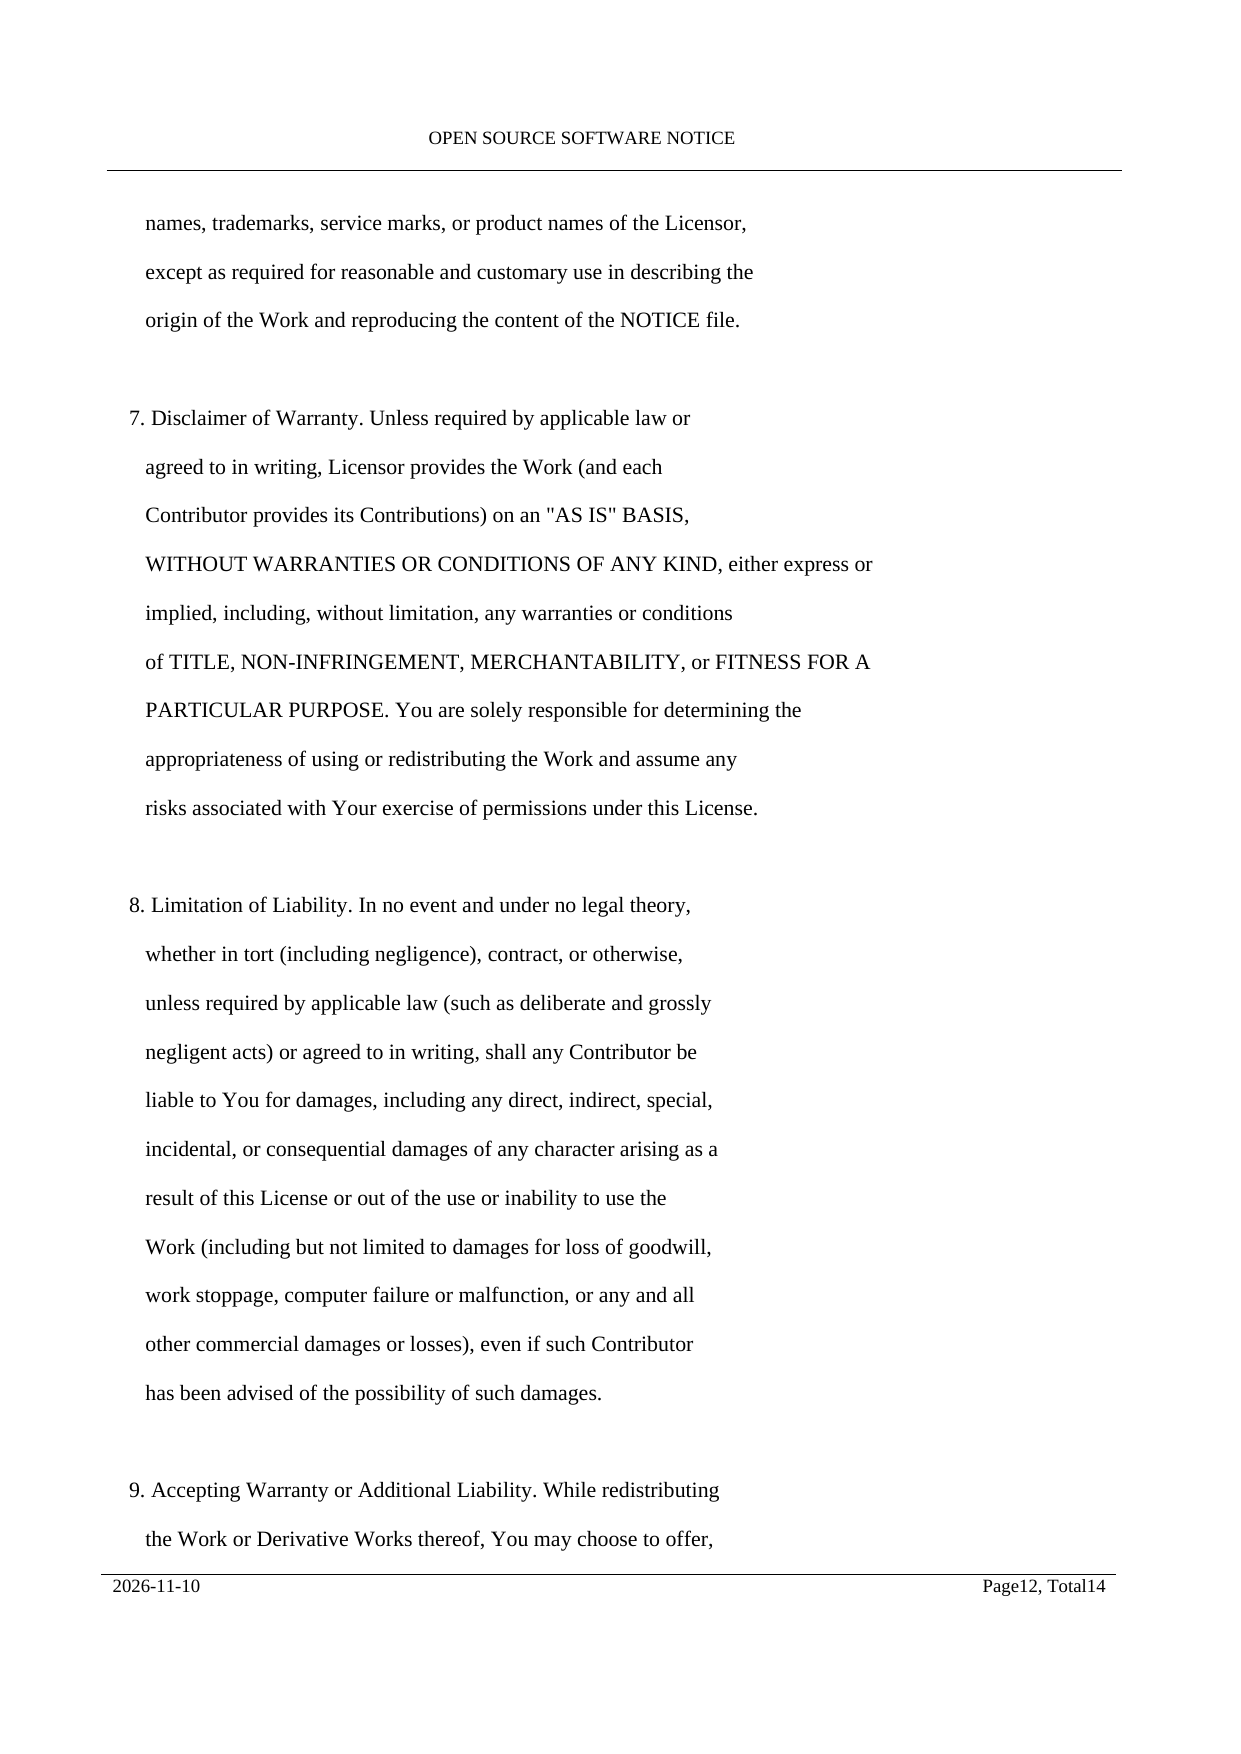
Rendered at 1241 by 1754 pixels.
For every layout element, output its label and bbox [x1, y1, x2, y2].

text [112, 206, 1128, 1555]
